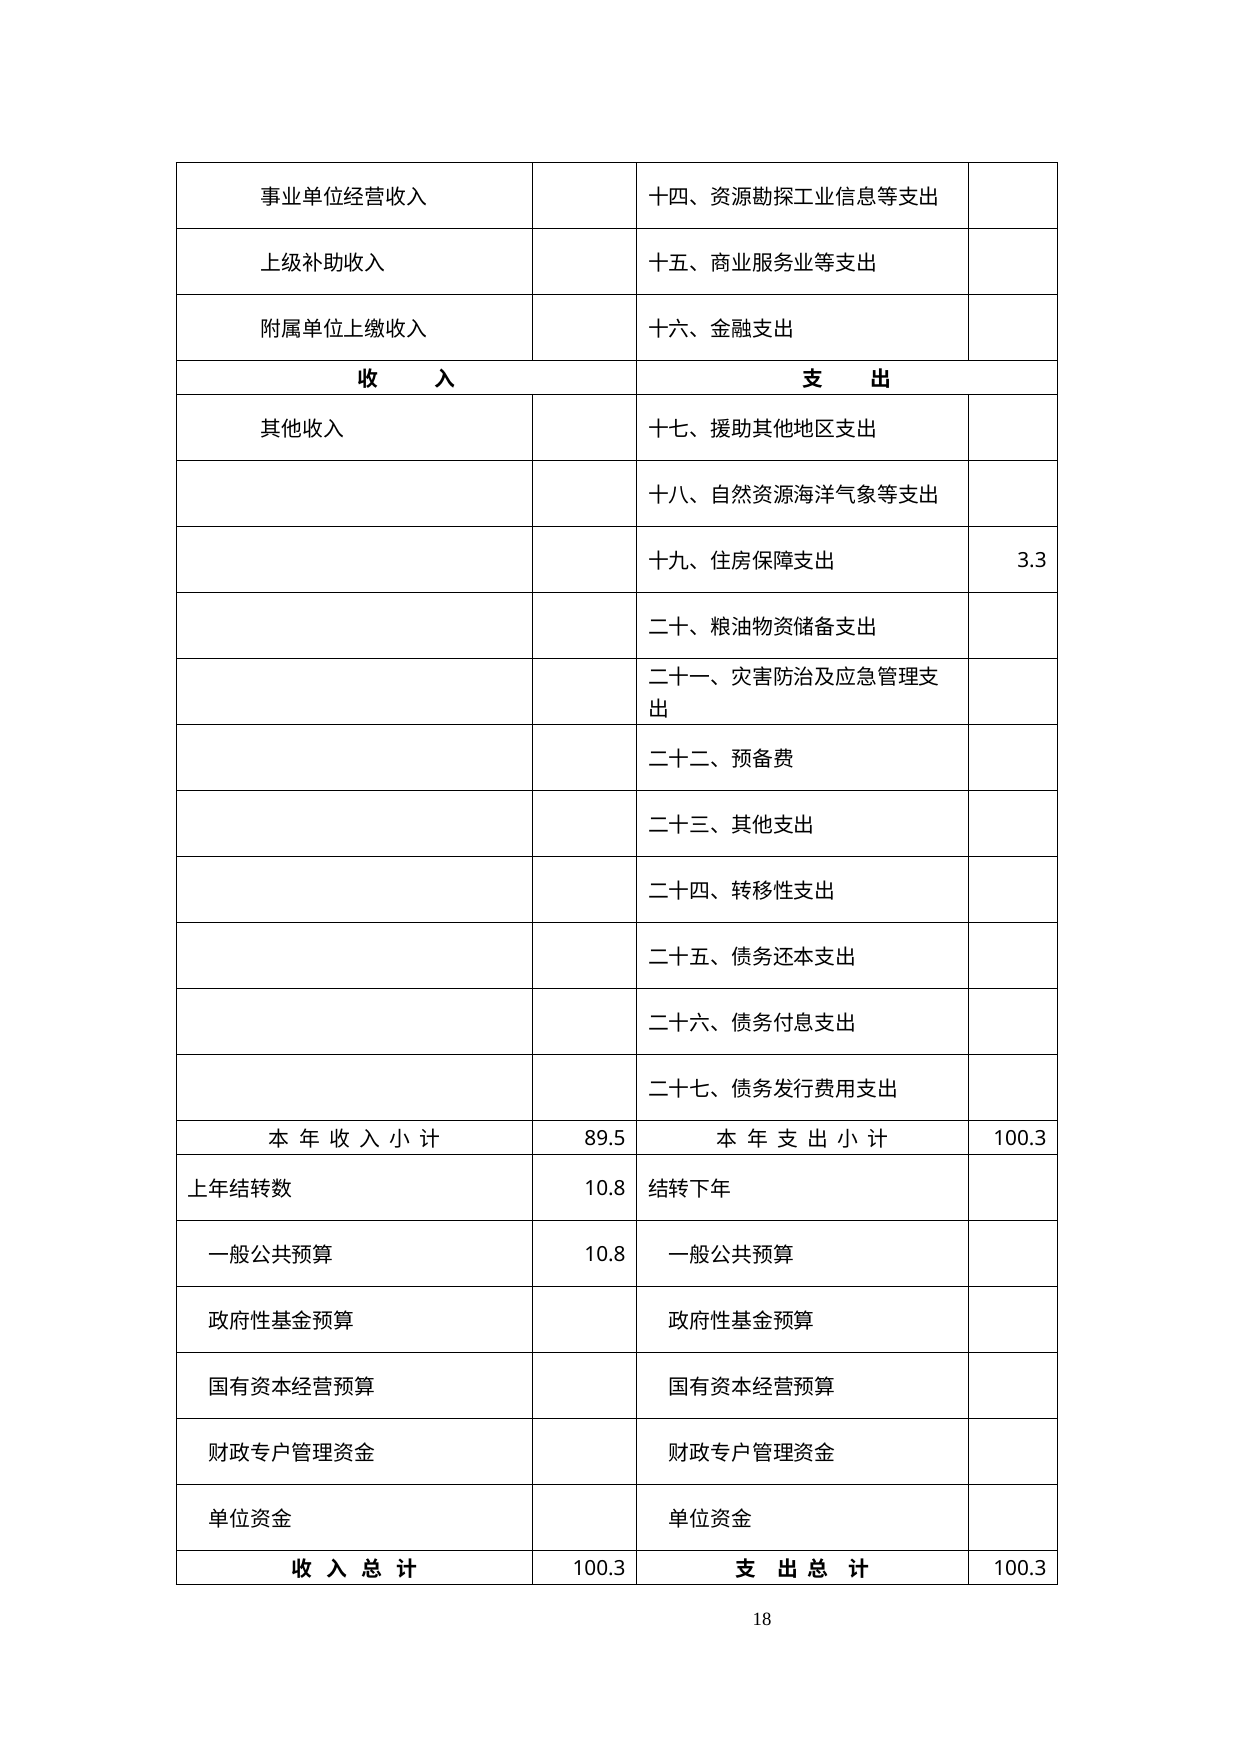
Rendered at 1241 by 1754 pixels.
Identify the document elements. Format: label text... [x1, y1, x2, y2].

table_cell [533, 1419, 636, 1484]
table_cell 一般公共预算 [177, 1221, 532, 1286]
table_cell [969, 295, 1057, 360]
table_cell [533, 989, 636, 1054]
table_cell 二十二、预备费 [637, 725, 968, 790]
table_cell [177, 461, 532, 526]
table_cell 二十四、转移性支出 [637, 857, 968, 922]
table_cell [969, 1221, 1057, 1286]
table_cell [969, 1419, 1057, 1484]
table_cell [177, 725, 532, 790]
table_cell [177, 791, 532, 856]
table_cell [969, 461, 1057, 526]
table_cell 财政专户管理资金 [637, 1419, 968, 1484]
table_cell [177, 923, 532, 988]
table_cell 十四、资源勘探工业信息等支出 [637, 163, 968, 228]
table_cell 10.8 [533, 1155, 636, 1220]
table_cell 100.3 [969, 1551, 1057, 1583]
table_cell [969, 659, 1057, 724]
table_cell [533, 229, 636, 294]
table_cell 二十七、债务发行费用支出 [637, 1055, 968, 1120]
table_cell 十五、商业服务业等支出 [637, 229, 968, 294]
table_cell 财政专户管理资金 [177, 1419, 532, 1484]
table_cell 收 入 [177, 361, 636, 394]
table_cell 其他收入 [177, 395, 532, 460]
table_cell [533, 791, 636, 856]
table_cell 二十五、债务还本支出 [637, 923, 968, 988]
table_cell [177, 857, 532, 922]
table_cell 10.8 [533, 1221, 636, 1286]
table_cell 89.5 [533, 1121, 636, 1154]
table_cell [177, 659, 532, 724]
table_cell [969, 229, 1057, 294]
table_cell [533, 593, 636, 658]
table_cell [969, 593, 1057, 658]
table_cell 二十三、其他支出 [637, 791, 968, 856]
table_cell [533, 725, 636, 790]
table_cell 3.3 [969, 527, 1057, 592]
table_cell 政府性基金预算 [637, 1287, 968, 1352]
table_cell [533, 1055, 636, 1120]
table_cell 政府性基金预算 [177, 1287, 532, 1352]
table_cell 100.3 [969, 1121, 1057, 1154]
table_cell 附属单位上缴收入 [177, 295, 532, 360]
table_cell [969, 923, 1057, 988]
table_cell [533, 295, 636, 360]
table_cell [533, 395, 636, 460]
table_cell [969, 989, 1057, 1054]
table_cell 上级补助收入 [177, 229, 532, 294]
table_cell 单位资金 [637, 1485, 968, 1550]
table_cell [177, 593, 532, 658]
table_cell [969, 725, 1057, 790]
table_cell [533, 857, 636, 922]
table_cell 支 出 [637, 361, 1057, 394]
table_cell 十六、金融支出 [637, 295, 968, 360]
table_cell [533, 527, 636, 592]
table_cell 十七、援助其他地区支出 [637, 395, 968, 460]
table_cell 国有资本经营预算 [637, 1353, 968, 1418]
table_cell [969, 395, 1057, 460]
table_cell [177, 527, 532, 592]
table_cell [969, 1353, 1057, 1418]
table_cell 单位资金 [177, 1485, 532, 1550]
table_cell [533, 163, 636, 228]
table_cell [969, 163, 1057, 228]
table_cell [969, 1155, 1057, 1220]
table_cell 十九、住房保障支出 [637, 527, 968, 592]
table_cell 二十一、灾害防治及应急管理支出 [637, 659, 968, 724]
table_cell [533, 923, 636, 988]
table_cell 本 年 收 入 小 计 [177, 1121, 532, 1154]
table_cell 支 出 总 计 [637, 1551, 968, 1583]
table_cell [969, 1055, 1057, 1120]
table_cell 收 入 总 计 [177, 1551, 532, 1583]
table_cell 上年结转数 [177, 1155, 532, 1220]
table_cell 结转下年 [637, 1155, 968, 1220]
table_cell 国有资本经营预算 [177, 1353, 532, 1418]
table_cell 二十六、债务付息支出 [637, 989, 968, 1054]
table_cell 100.3 [533, 1551, 636, 1583]
table_cell [533, 1287, 636, 1352]
table_cell [177, 1055, 532, 1120]
table_cell [533, 1353, 636, 1418]
table_cell [533, 461, 636, 526]
table_cell [533, 1485, 636, 1550]
table_cell 本 年 支 出 小 计 [637, 1121, 968, 1154]
table_cell 一般公共预算 [637, 1221, 968, 1286]
table_cell 事业单位经营收入 [177, 163, 532, 228]
table_cell [177, 989, 532, 1054]
table_cell [969, 791, 1057, 856]
table_cell [969, 1287, 1057, 1352]
table_cell 十八、自然资源海洋气象等支出 [637, 461, 968, 526]
table_cell [533, 659, 636, 724]
table_cell 二十、粮油物资储备支出 [637, 593, 968, 658]
table_cell [969, 1485, 1057, 1550]
table_cell [969, 857, 1057, 922]
